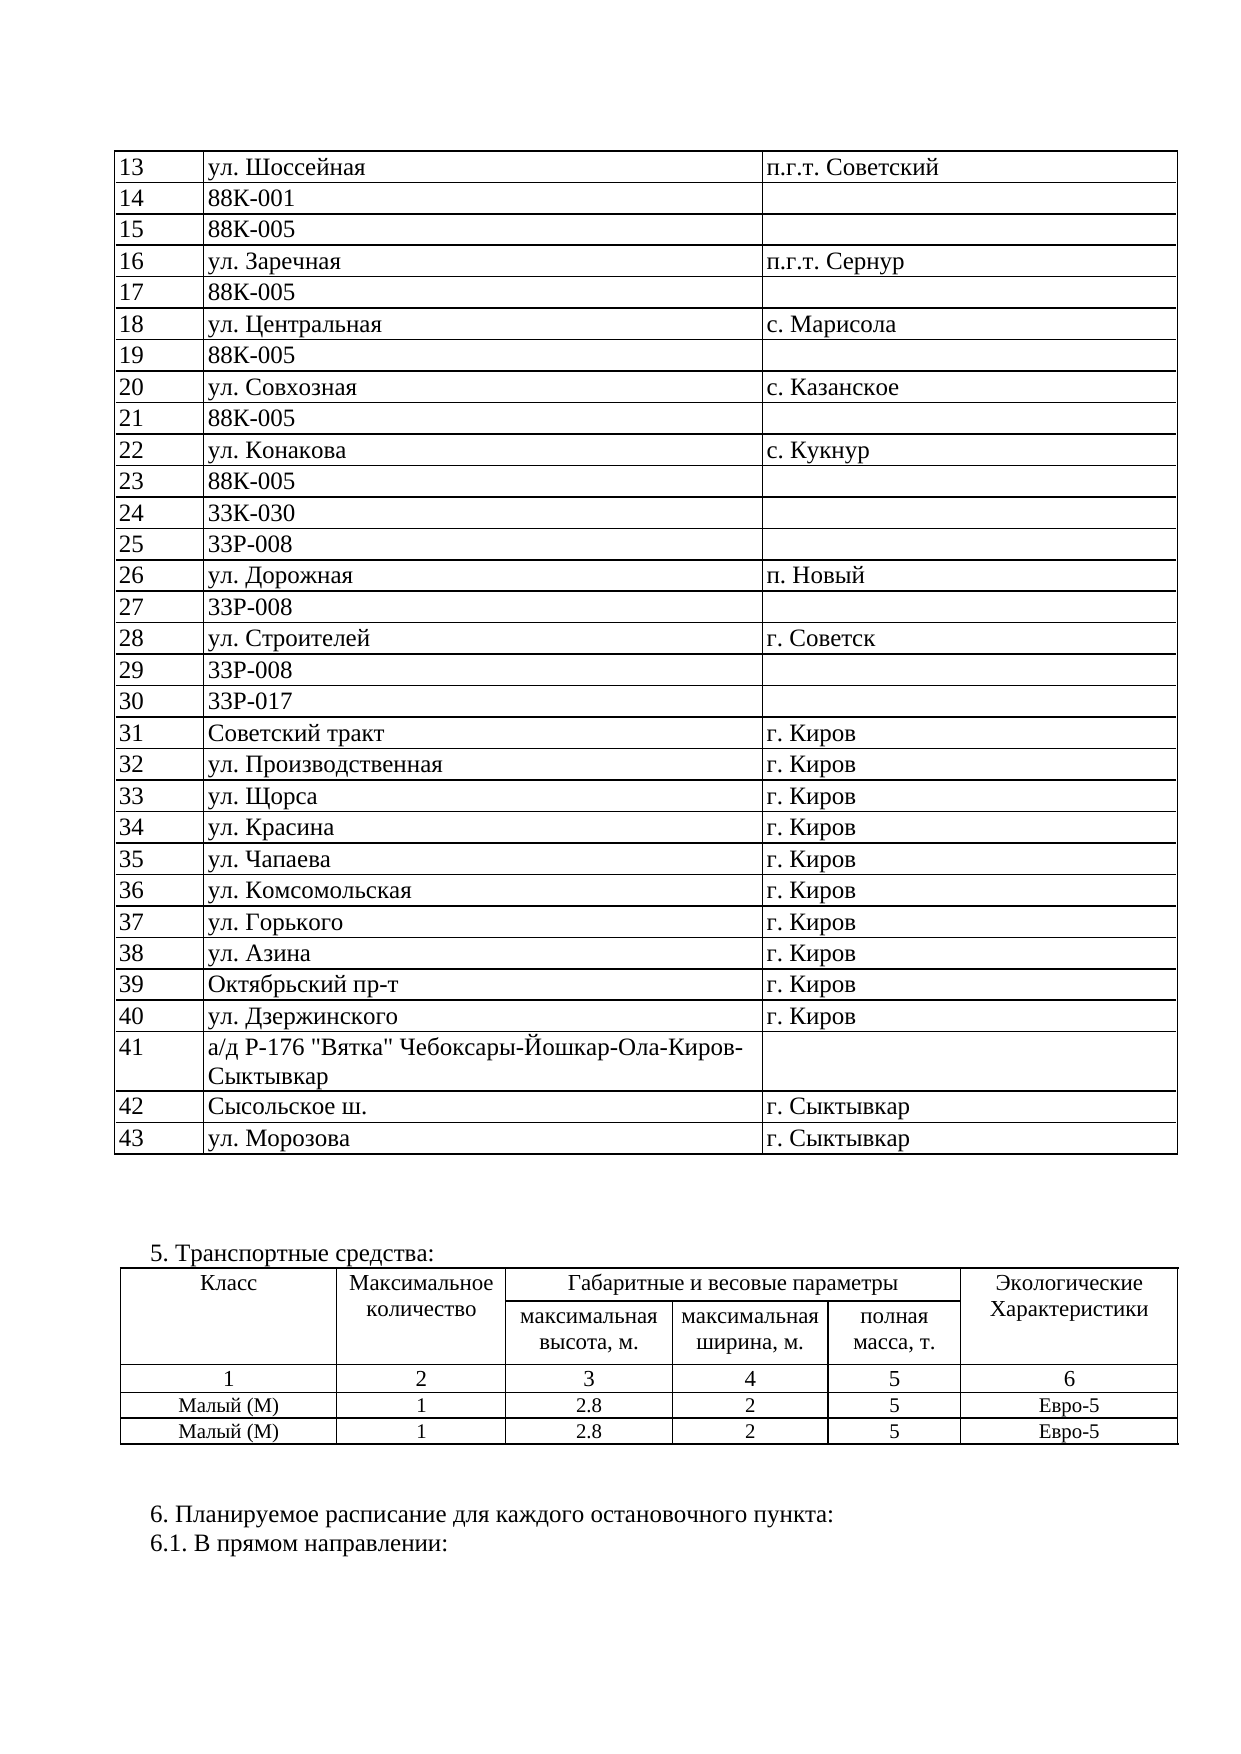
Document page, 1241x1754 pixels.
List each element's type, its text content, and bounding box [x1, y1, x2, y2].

table_cell п. Новый [763, 559, 1177, 590]
table_cell п.г.т. Сернур [763, 244, 1177, 276]
table_cell [763, 276, 1177, 307]
table_cell ул. Заречная [204, 246, 762, 276]
table_cell ул. Щорса [204, 781, 762, 811]
table_cell с. Кукнур [763, 433, 1177, 464]
text 6.1. В прямом направлении: [150, 1528, 1090, 1557]
table_cell 36 [115, 875, 203, 905]
table_cell 35 [115, 843, 203, 873]
table_cell г. Киров [763, 905, 1177, 936]
table_cell 17 [115, 277, 203, 307]
table_cell 1 [337, 1393, 505, 1417]
table_cell 15 [115, 214, 203, 244]
table_cell 1 [121, 1365, 336, 1392]
table_cell Евро-5 [961, 1393, 1177, 1417]
table_cell ул. Чапаева [204, 844, 762, 873]
table_cell 5 [829, 1365, 960, 1392]
table_header Экологические Характеристики [961, 1269, 1177, 1364]
table_cell 33Р-008 [204, 655, 762, 685]
table_cell 24 [115, 497, 203, 527]
table_cell 28 [115, 623, 203, 653]
table_cell 88К-005 [204, 403, 762, 433]
table_cell 33 [115, 780, 203, 811]
table_cell г. Киров [763, 968, 1177, 999]
table_cell 2.8 [506, 1419, 672, 1443]
table_cell г. Киров [763, 716, 1177, 748]
table_cell 27 [115, 591, 203, 622]
table_cell [763, 590, 1177, 622]
table_cell [763, 496, 1177, 527]
table_cell 26 [115, 560, 203, 590]
table_cell г. Киров [763, 811, 1177, 842]
table_cell 21 [115, 403, 203, 433]
table_cell ул. Красина [204, 812, 762, 842]
table_header Габаритные и весовые параметры [506, 1269, 960, 1300]
table_cell с. Казанское [763, 370, 1177, 402]
table_cell г. Киров [763, 936, 1177, 968]
table_cell 88К-001 [204, 183, 762, 213]
table_cell 30 [115, 686, 203, 716]
text 5. Транспортные средства: [150, 1238, 1090, 1267]
table_cell 16 [115, 245, 203, 276]
table_header Класс [121, 1269, 336, 1364]
table_cell 1 [337, 1419, 505, 1443]
table_cell ул. Горького [204, 907, 762, 936]
table_cell 14 [115, 183, 203, 213]
table_cell ул. Строителей [204, 623, 762, 653]
table_cell 2.8 [506, 1393, 672, 1417]
table_cell 18 [115, 308, 203, 339]
table_cell 88К-005 [204, 340, 762, 370]
table_cell Малый (М) [121, 1419, 336, 1443]
table_cell [763, 402, 1177, 433]
table_cell г. Киров [763, 999, 1177, 1031]
table_cell 43 [115, 1123, 203, 1153]
table_cell 33Р-008 [204, 529, 762, 559]
table_cell ул. Азина [204, 938, 762, 968]
table_cell [763, 1031, 1177, 1090]
table_cell Евро-5 [961, 1419, 1177, 1443]
table_cell [763, 181, 1177, 213]
table_cell ул. Шоссейная [204, 152, 762, 181]
table_cell 33Р-017 [204, 686, 762, 716]
table_cell 25 [115, 529, 203, 559]
table_cell максимальная ширина, м. [673, 1302, 827, 1364]
table_cell Сысольское ш. [204, 1092, 762, 1121]
table_cell 5 [829, 1419, 960, 1443]
table_cell 33Р-008 [204, 592, 762, 622]
table_cell г. Сыктывкар [763, 1090, 1177, 1121]
table_cell ул. Конакова [204, 435, 762, 464]
table_cell г. Киров [763, 779, 1177, 811]
table_cell [763, 685, 1177, 716]
table_cell 88К-005 [204, 466, 762, 496]
table_cell 40 [115, 1000, 203, 1031]
table_cell 39 [115, 969, 203, 999]
table_cell 2 [337, 1365, 505, 1392]
table_cell 31 [115, 717, 203, 748]
table_cell [763, 339, 1177, 370]
table_cell 34 [115, 812, 203, 842]
table_cell [763, 528, 1177, 559]
table_cell а/д Р-176 "Вятка" Чебоксары-Йошкар-Ола-Киров-Сыктывкар [204, 1032, 762, 1090]
table_cell 32 [115, 749, 203, 779]
table_cell [763, 213, 1177, 244]
table_cell 20 [115, 371, 203, 402]
table_cell Малый (М) [121, 1393, 336, 1417]
table_cell Октябрьский пр-т [204, 970, 762, 999]
table_cell ул. Совхозная [204, 372, 762, 402]
table_header Максимальное количество [337, 1269, 505, 1364]
table_cell [763, 465, 1177, 496]
table_cell 5 [829, 1393, 960, 1417]
table_cell 4 [673, 1365, 827, 1392]
table_cell ул. Центральная [204, 309, 762, 339]
table_cell 38 [115, 938, 203, 968]
table_cell с. Марисола [763, 307, 1177, 339]
table_cell г. Киров [763, 748, 1177, 779]
table_cell максимальная высота, м. [506, 1302, 672, 1364]
table_cell 2 [673, 1393, 827, 1417]
table_cell 29 [115, 654, 203, 685]
text 6. Планируемое расписание для каждого остановочного пункта: [150, 1499, 1090, 1528]
table_cell 23 [115, 466, 203, 496]
table_cell ул. Дзержинского [204, 1001, 762, 1031]
table_cell 88К-005 [204, 215, 762, 244]
table_cell 22 [115, 434, 203, 464]
table_cell 42 [115, 1091, 203, 1121]
table_cell 41 [115, 1032, 203, 1090]
table_cell 88К-005 [204, 277, 762, 307]
table_cell 37 [115, 906, 203, 936]
table_cell 19 [115, 340, 203, 370]
table_cell ул. Комсомольская [204, 875, 762, 905]
table_cell 6 [961, 1365, 1177, 1392]
table_cell г. Киров [763, 842, 1177, 873]
table_cell Советский тракт [204, 718, 762, 748]
table_cell 33К-030 [204, 498, 762, 527]
table_cell [763, 653, 1177, 685]
table_cell ул. Производственная [204, 749, 762, 779]
table_cell г. Сыктывкар [763, 1121, 1177, 1153]
table_cell полная масса, т. [829, 1302, 960, 1364]
table_cell 13 [115, 152, 203, 181]
table_cell 3 [506, 1365, 672, 1392]
table_cell ул. Дорожная [204, 561, 762, 590]
table_cell п.г.т. Советский [763, 152, 1177, 181]
table_cell 2 [673, 1419, 827, 1443]
table_cell г. Киров [763, 874, 1177, 905]
table_cell г. Советск [763, 622, 1177, 653]
table_cell ул. Морозова [204, 1123, 762, 1153]
